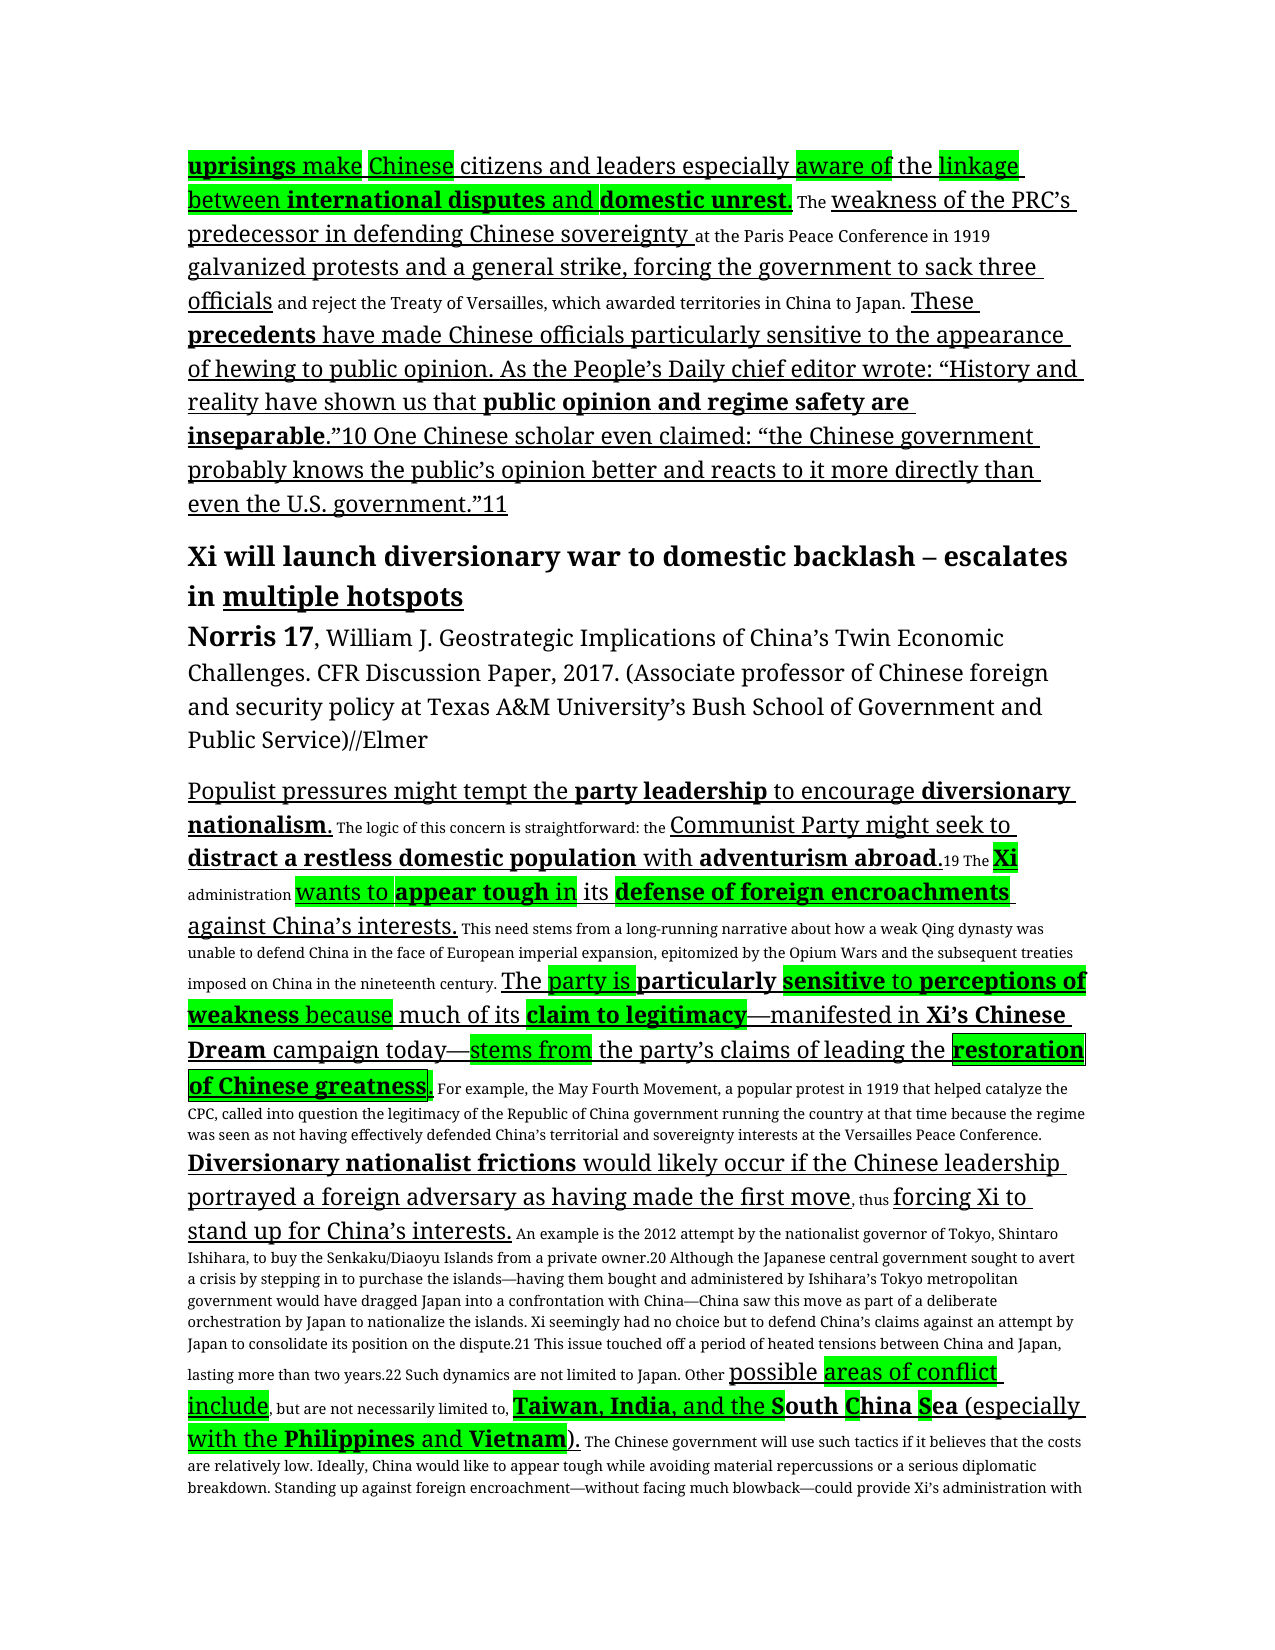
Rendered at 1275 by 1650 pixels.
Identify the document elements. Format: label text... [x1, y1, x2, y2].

subtitle Xi will launch diversionary war to domestic backlash – escalates in multiple hotspots [187, 538, 1087, 614]
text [187, 775, 1087, 1497]
text Norris 17, William J. Geostrategic Implications of China’s Twin Economic Challenges. CFR Discussion Paper, 2017. (Associate professor of Chinese foreign and security policy at Texas A&M University’s Bush School of Government and Public Service)//Elmer [187, 617, 1087, 756]
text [187, 150, 1087, 519]
